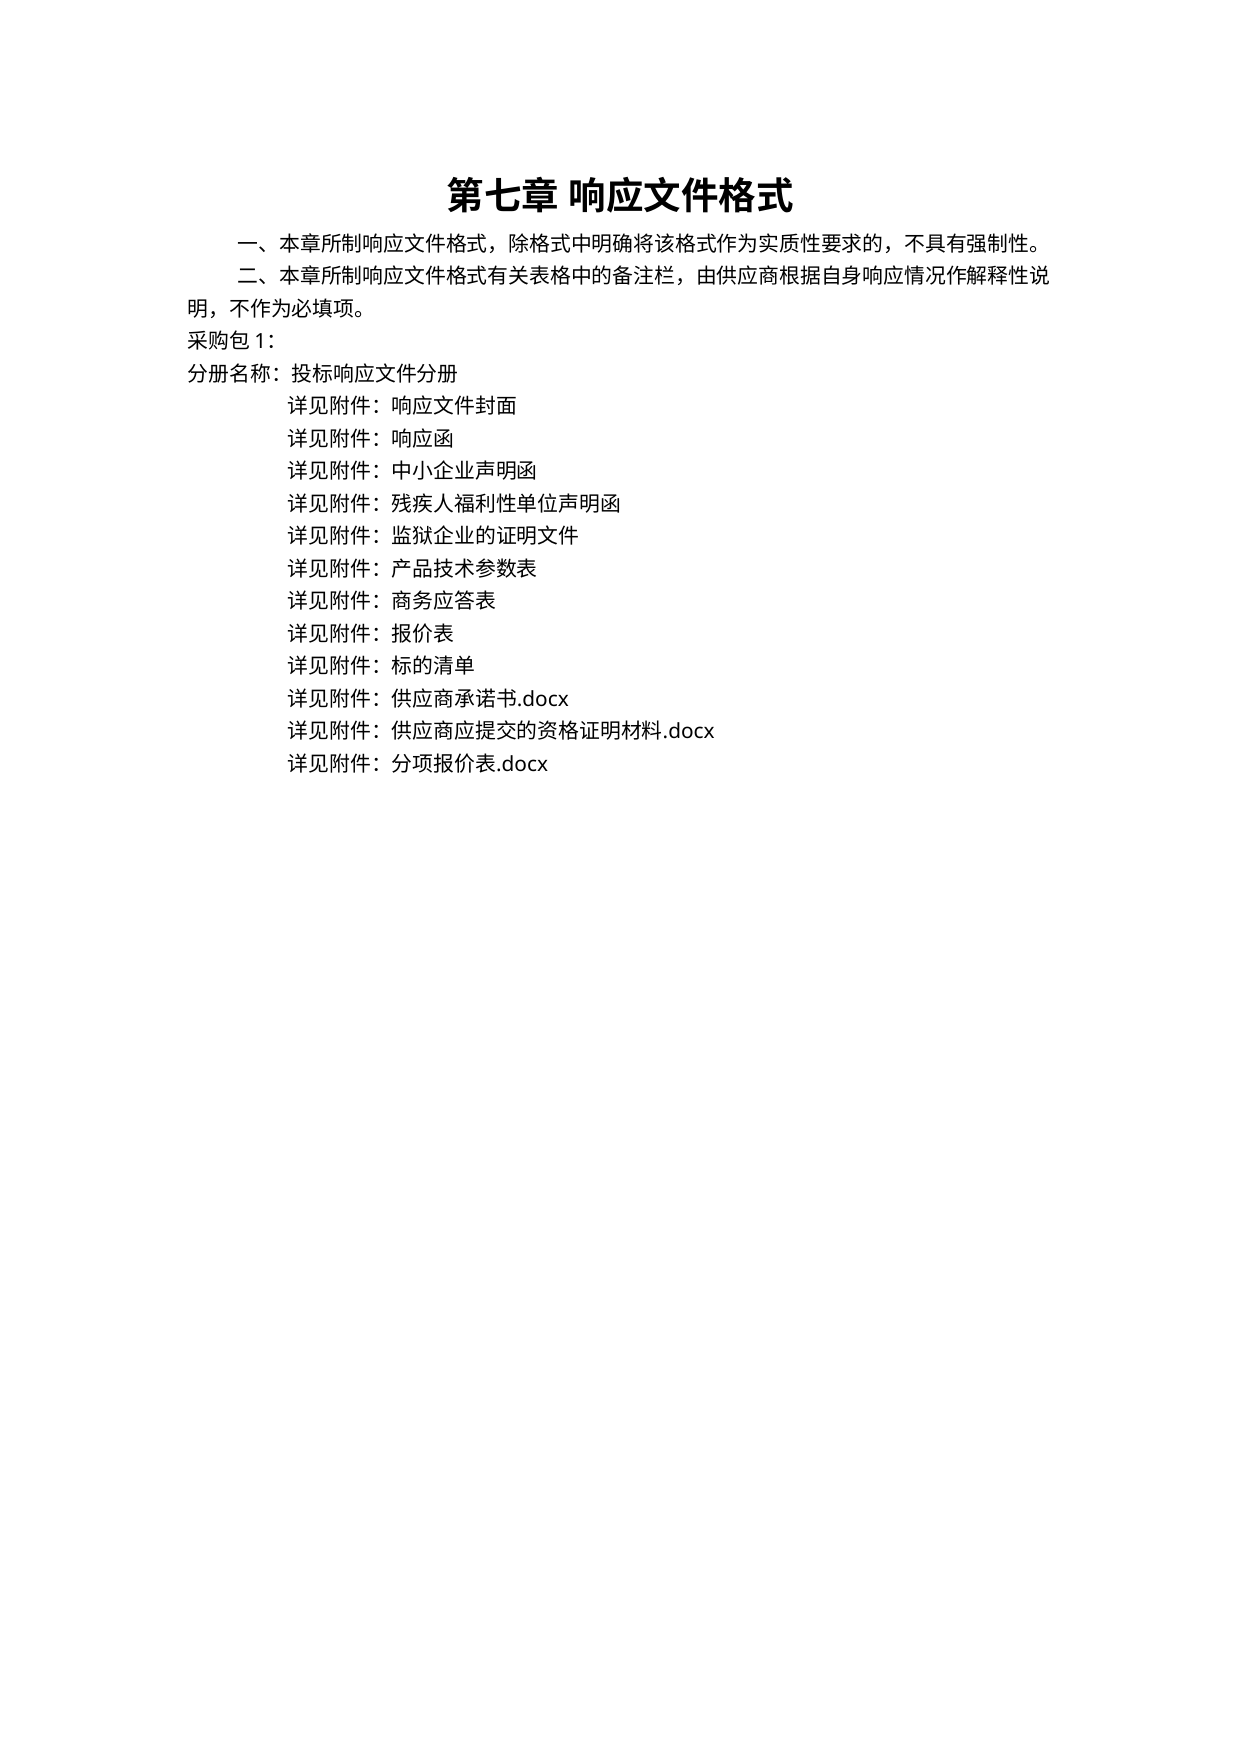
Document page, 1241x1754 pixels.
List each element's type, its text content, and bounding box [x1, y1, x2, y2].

text 详见附件：中小企业声明函 [187, 454, 1053, 487]
text 详见附件：响应文件封面 [187, 389, 1053, 422]
text 详见附件：残疾人福利性单位声明函 [187, 487, 1053, 519]
text 分册名称：投标响应文件分册 [187, 357, 1053, 389]
text 详见附件：商务应答表 [187, 584, 1053, 617]
text 详见附件：产品技术参数表 [187, 552, 1053, 584]
text 一、本章所制响应文件格式，除格式中明确将该格式作为实质性要求的，不具有强制性。 [187, 227, 1053, 259]
text 第七章 响应文件格式 [187, 162, 1053, 227]
text 详见附件：报价表 [187, 617, 1053, 649]
text 详见附件：监狱企业的证明文件 [187, 519, 1053, 552]
text 详见附件：分项报价表.docx [187, 747, 1053, 779]
text 详见附件：供应商应提交的资格证明材料.docx [187, 714, 1053, 747]
text 详见附件：标的清单 [187, 649, 1053, 682]
text 详见附件：供应商承诺书.docx [187, 682, 1053, 714]
text 采购包1： [187, 324, 1053, 357]
text 二、本章所制响应文件格式有关表格中的备注栏，由供应商根据自身响应情况作解释性说明，不作为必填项。 [187, 259, 1053, 324]
text 详见附件：响应函 [187, 422, 1053, 454]
